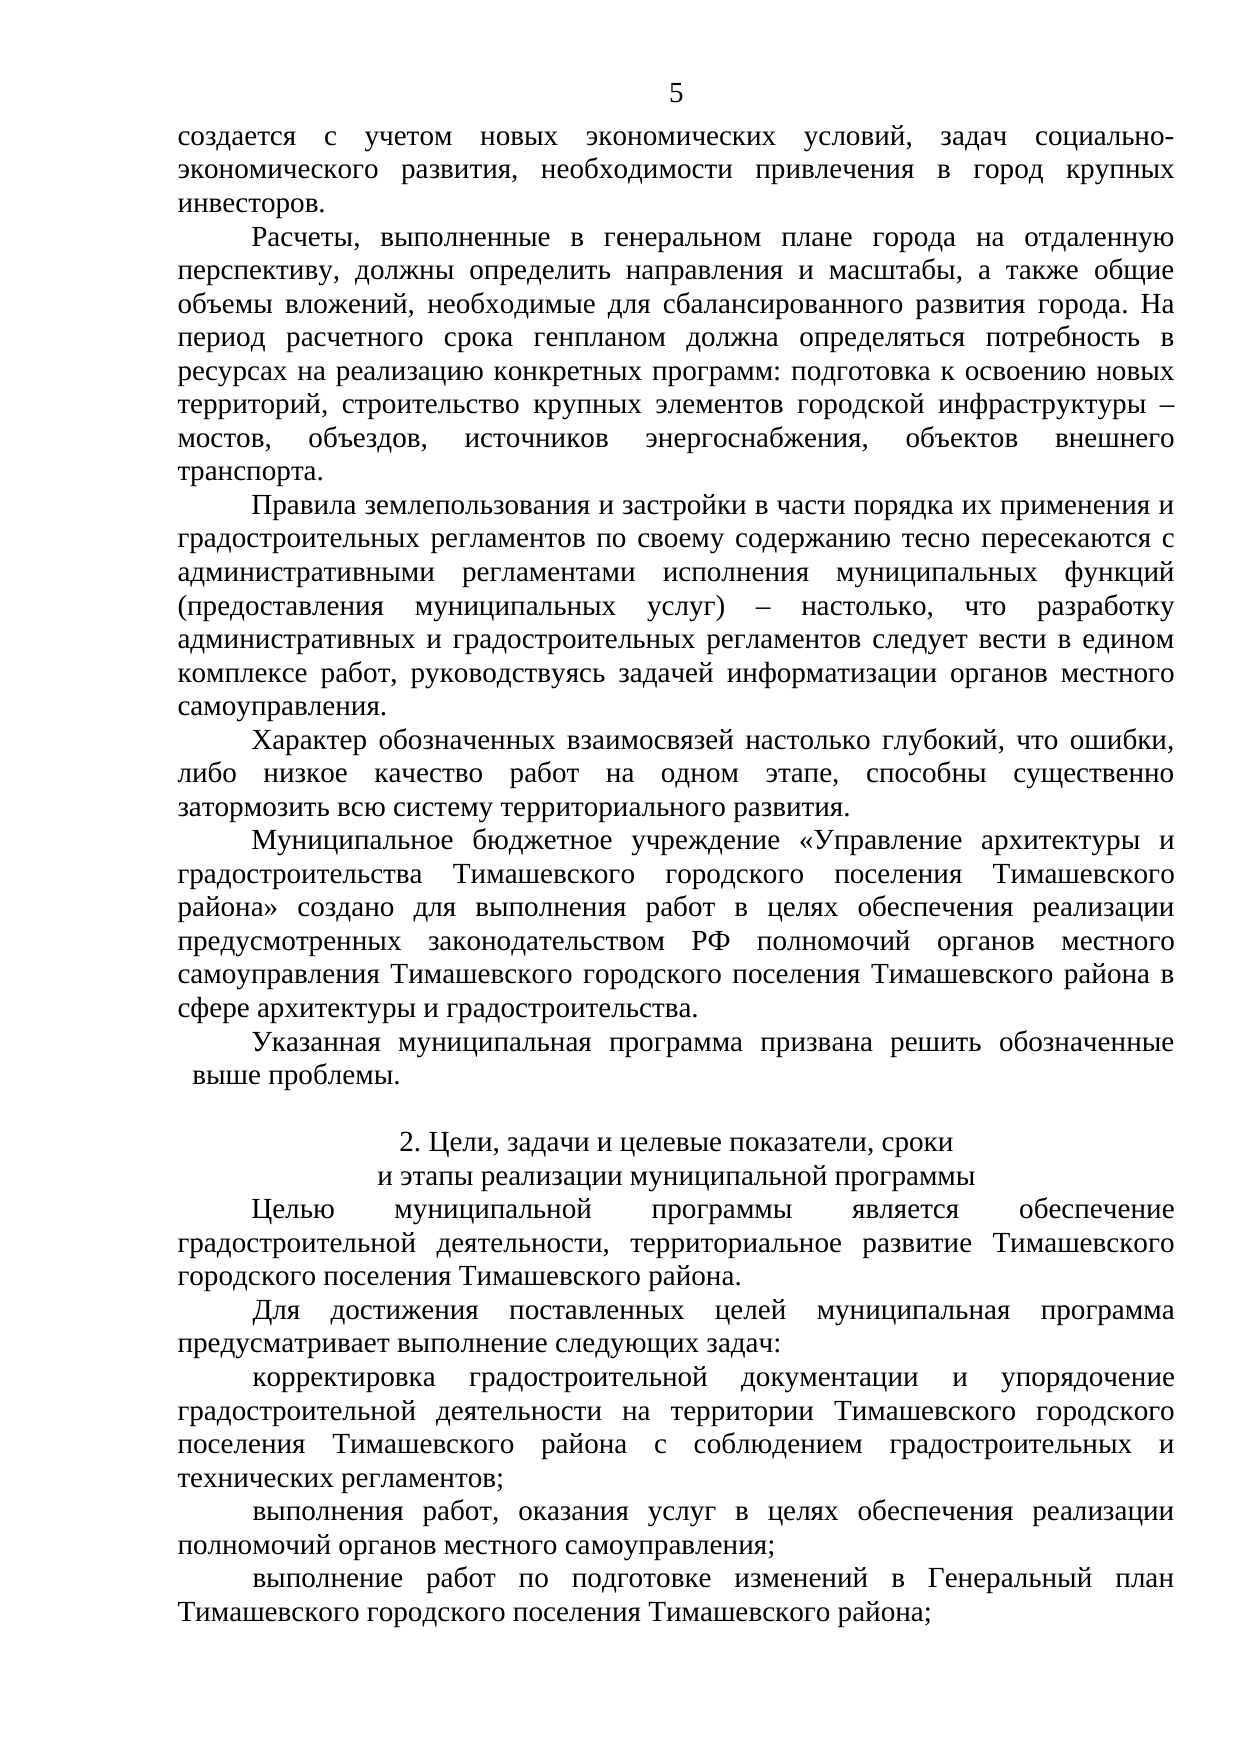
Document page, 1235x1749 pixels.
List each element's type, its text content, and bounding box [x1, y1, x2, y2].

subtitle и этапы реализации муниципальной программы [177, 1158, 1175, 1191]
text Правила землепользования и застройки в части порядка их применения и градостроительных регламентов по своему содержанию тесно пересекаются с административными регламентами исполнения муниципальных функций (предоставления муниципальных услуг) – настолько, что разработку административных и градостроительных регламентов следует вести в едином комплексе работ, руководствуясь задачей информатизации органов местного самоуправления. [177, 487, 1175, 722]
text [177, 118, 1175, 219]
subtitle 2. Цели, задачи и целевые показатели, сроки [177, 1124, 1175, 1158]
text Указанная муниципальная программа призвана решить обозначенные выше проблемы. [192, 1024, 1175, 1091]
text Расчеты, выполненные в генеральном плане города на отдаленную перспективу, должны определить направления и масштабы, а также общие объемы вложений, необходимые для сбалансированного развития города. На период расчетного срока генпланом должна определяться потребность в ресурсах на реализацию конкретных программ: подготовка к освоению новых территорий, строительство крупных элементов городской инфраструктуры – мостов, объездов, источников энергоснабжения, объектов внешнего транспорта. [177, 219, 1175, 487]
text Муниципальное бюджетное учреждение «Управление архитектуры и градостроительства Тимашевского городского поселения Тимашевского района» создано для выполнения работ в целях обеспечения реализации предусмотренных законодательством РФ полномочий органов местного самоуправления Тимашевского городского поселения Тимашевского района в сфере архитектуры и градостроительства. [177, 822, 1175, 1024]
text корректировка градостроительной документации и упорядочение градостроительной деятельности на территории Тимашевского городского поселения Тимашевского района с соблюдением градостроительных и технических регламентов; [177, 1359, 1175, 1493]
subtitle Целью муниципальной программы является обеспечение градостроительной деятельности, территориальное развитие Тимашевского городского поселения Тимашевского района. [177, 1191, 1175, 1292]
text выполнение работ по подготовке изменений в Генеральный план Тимашевского городского поселения Тимашевского района; [177, 1560, 1175, 1627]
text Характер обозначенных взаимосвязей настолько глубокий, что ошибки, либо низкое качество работ на одном этапе, способны существенно затормозить всю систему территориального развития. [177, 722, 1175, 822]
text Для достижения поставленных целей муниципальная программа предусматривает выполнение следующих задач: [177, 1292, 1175, 1359]
text выполнения работ, оказания услуг в целях обеспечения реализации полномочий органов местного самоуправления; [177, 1493, 1175, 1560]
